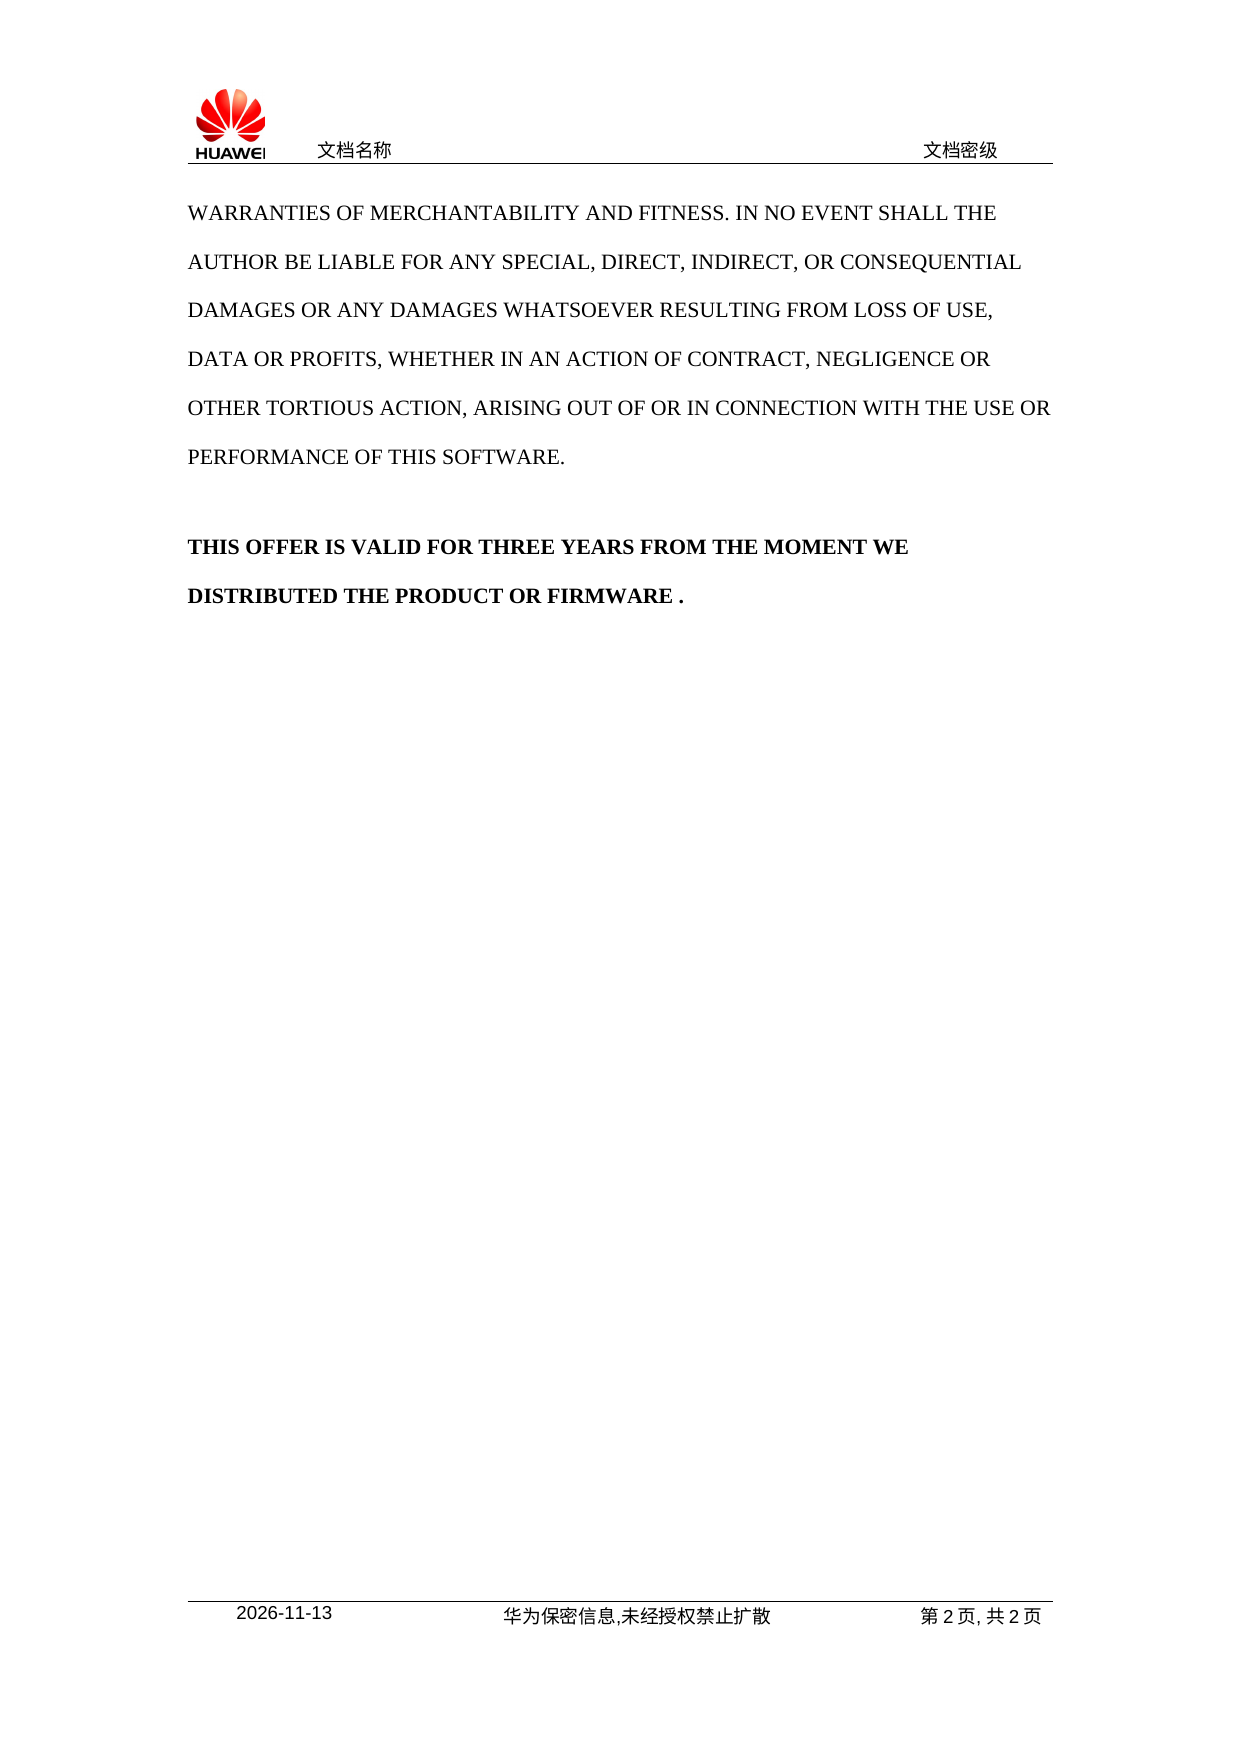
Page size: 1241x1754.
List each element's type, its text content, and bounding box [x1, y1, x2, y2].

text This offer is valid for three years from the moment we distributed the product or firmware . [187, 530, 1053, 611]
picture [196, 89, 265, 159]
